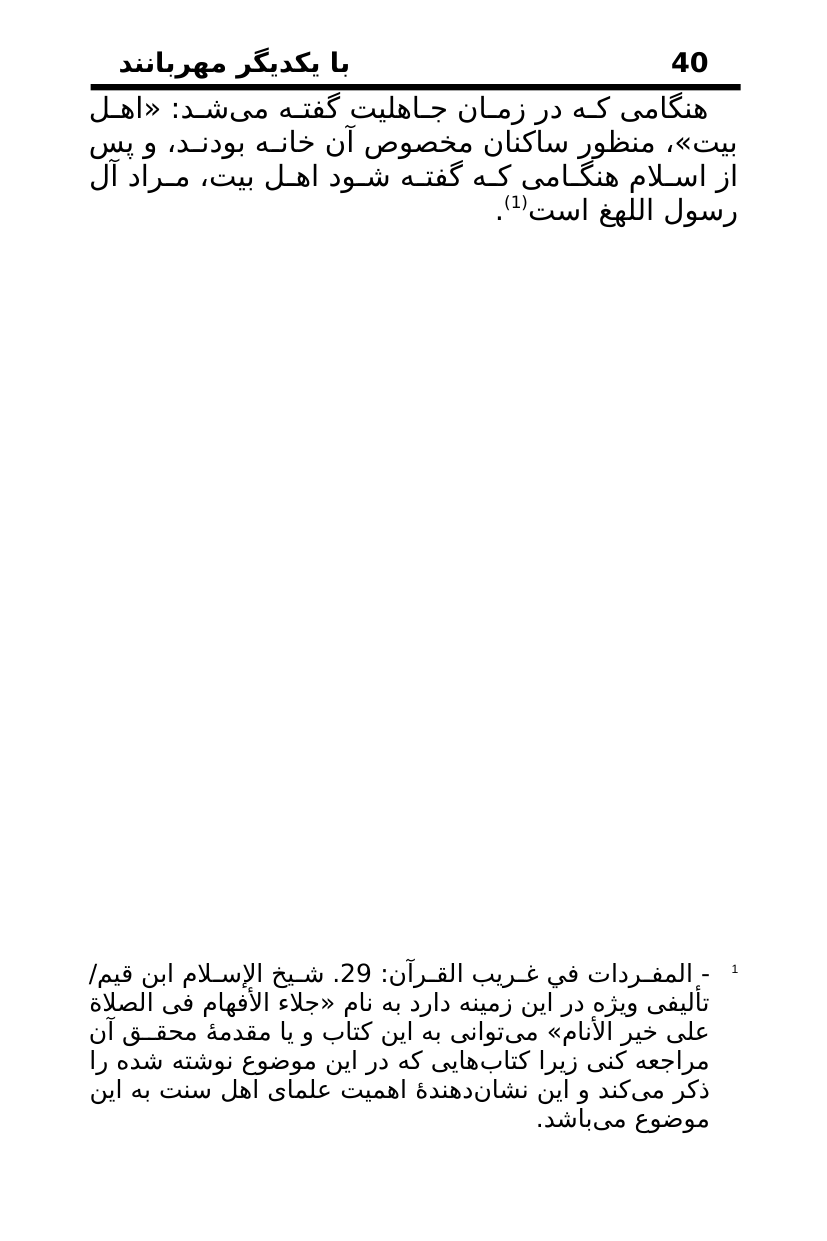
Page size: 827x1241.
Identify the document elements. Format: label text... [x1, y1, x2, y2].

text هنگامی که در زمان جاهلیت گفته می‌شد: «اهل بیت»، منظور ساکنان مخصوص آن خانه بودند، و پس از اسلام هنگامی که گفته شود اهل بیت، مراد آل رسول اللهغ است(). [89, 91, 738, 227]
